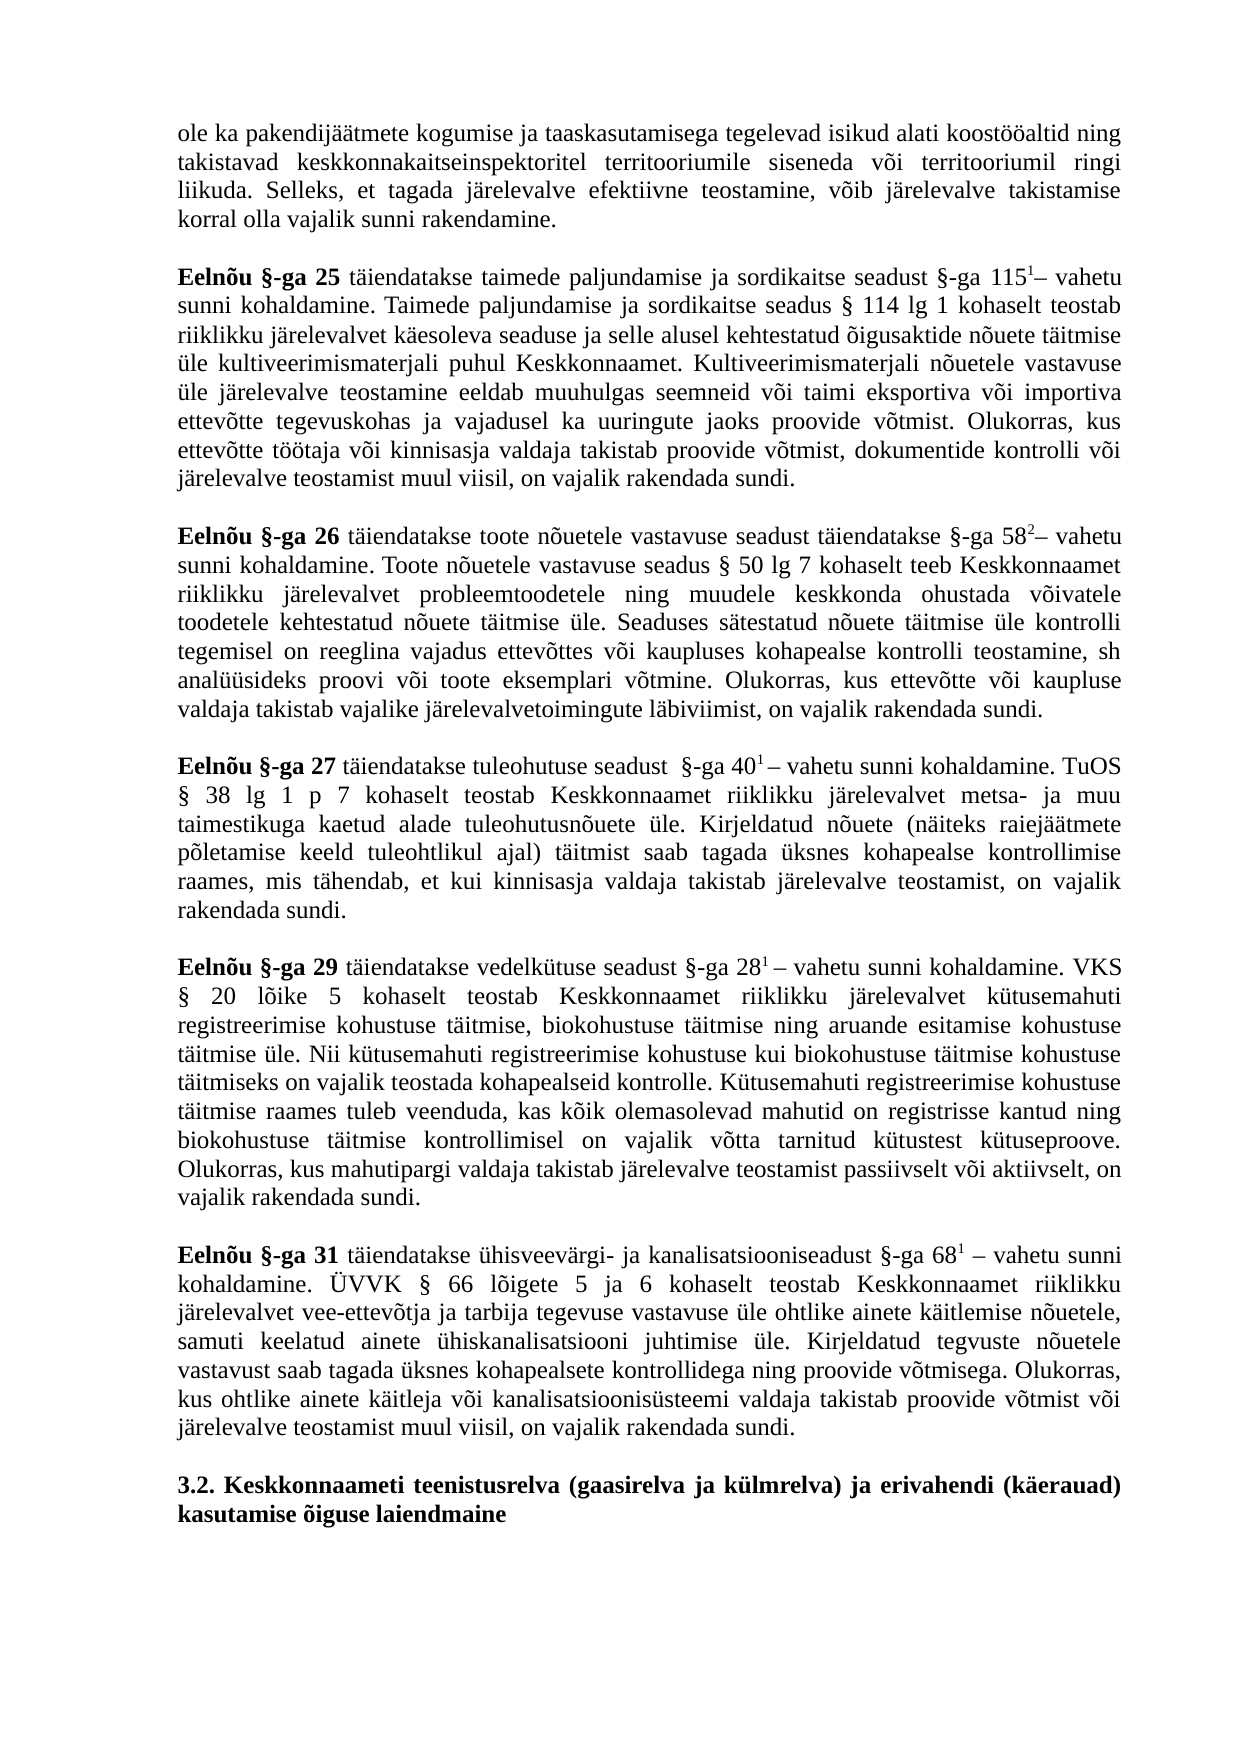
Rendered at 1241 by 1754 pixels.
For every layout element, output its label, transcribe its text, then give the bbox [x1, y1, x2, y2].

text Eelnõu §-ga 31 täiendatakse ühisveevärgi- ja kanalisatsiooniseadust §-ga 681 – vahetu sunni kohaldamine. ÜVVK § 66 lõigete 5 ja 6 kohaselt teostab Keskkonnaamet riiklikku järelevalvet vee-ettevõtja ja tarbija tegevuse vastavuse üle ohtlike ainete käitlemise nõuetele, samuti keelatud ainete ühiskanalisatsiooni juhtimise üle. Kirjeldatud tegvuste nõuetele vastavust saab tagada üksnes kohapealsete kontrollidega ning proovide võtmisega. Olukorras, kus ohtlike ainete käitleja või kanalisatsioonisüsteemi valdaja takistab proovide võtmist või järelevalve teostamist muul viisil, on vajalik rakendada sundi. [177, 1240, 1122, 1441]
text Eelnõu §-ga 26 täiendatakse toote nõuetele vastavuse seadust täiendatakse §-ga 582– vahetu sunni kohaldamine. Toote nõuetele vastavuse seadus § 50 lg 7 kohaselt teeb Keskkonnaamet riiklikku järelevalvet probleemtoodetele ning muudele keskkonda ohustada võivatele toodetele kehtestatud nõuete täitmise üle. Seaduses sätestatud nõuete täitmise üle kontrolli tegemisel on reeglina vajadus ettevõttes või kaupluses kohapealse kontrolli teostamine, sh analüüsideks proovi või toote eksemplari võtmine. Olukorras, kus ettevõtte või kaupluse valdaja takistab vajalike järelevalvetoimingute läbiviimist, on vajalik rakendada sundi. [177, 521, 1122, 722]
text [177, 118, 1122, 233]
text Eelnõu §-ga 29 täiendatakse vedelkütuse seadust §-ga 281 – vahetu sunni kohaldamine. VKS § 20 lõike 5 kohaselt teostab Keskkonnaamet riiklikku järelevalvet kütusemahuti registreerimise kohustuse täitmise, biokohustuse täitmise ning aruande esitamise kohustuse täitmise üle. Nii kütusemahuti registreerimise kohustuse kui biokohustuse täitmise kohustuse täitmiseks on vajalik teostada kohapealseid kontrolle. Kütusemahuti registreerimise kohustuse täitmise raames tuleb veenduda, kas kõik olemasolevad mahutid on registrisse kantud ning biokohustuse täitmise kontrollimisel on vajalik võtta tarnitud kütustest kütuseproove. Olukorras, kus mahutipargi valdaja takistab järelevalve teostamist passiivselt või aktiivselt, on vajalik rakendada sundi. [177, 952, 1122, 1211]
text Eelnõu §-ga 25 täiendatakse taimede paljundamise ja sordikaitse seadust §-ga 1151– vahetu sunni kohaldamine. Taimede paljundamise ja sordikaitse seadus § 114 lg 1 kohaselt teostab riiklikku järelevalvet käesoleva seaduse ja selle alusel kehtestatud õigusaktide nõuete täitmise üle kultiveerimismaterjali puhul Keskkonnaamet. Kultiveerimismaterjali nõuetele vastavuse üle järelevalve teostamine eeldab muuhulgas seemneid või taimi eksportiva või importiva ettevõtte tegevuskohas ja vajadusel ka uuringute jaoks proovide võtmist. Olukorras, kus ettevõtte töötaja või kinnisasja valdaja takistab proovide võtmist, dokumentide kontrolli või järelevalve teostamist muul viisil, on vajalik rakendada sundi. [177, 262, 1122, 492]
text 3.2. Keskkonnaameti teenistusrelva (gaasirelva ja külmrelva) ja erivahendi (käerauad) kasutamise õiguse laiendmaine [177, 1470, 1122, 1527]
text Eelnõu §-ga 27 täiendatakse tuleohutuse seadust §-ga 401 – vahetu sunni kohaldamine. TuOS § 38 lg 1 p 7 kohaselt teostab Keskkonnaamet riiklikku järelevalvet metsa- ja muu taimestikuga kaetud alade tuleohutusnõuete üle. Kirjeldatud nõuete (näiteks raiejäätmete põletamise keeld tuleohtlikul ajal) täitmist saab tagada üksnes kohapealse kontrollimise raames, mis tähendab, et kui kinnisasja valdaja takistab järelevalve teostamist, on vajalik rakendada sundi. [177, 751, 1122, 924]
